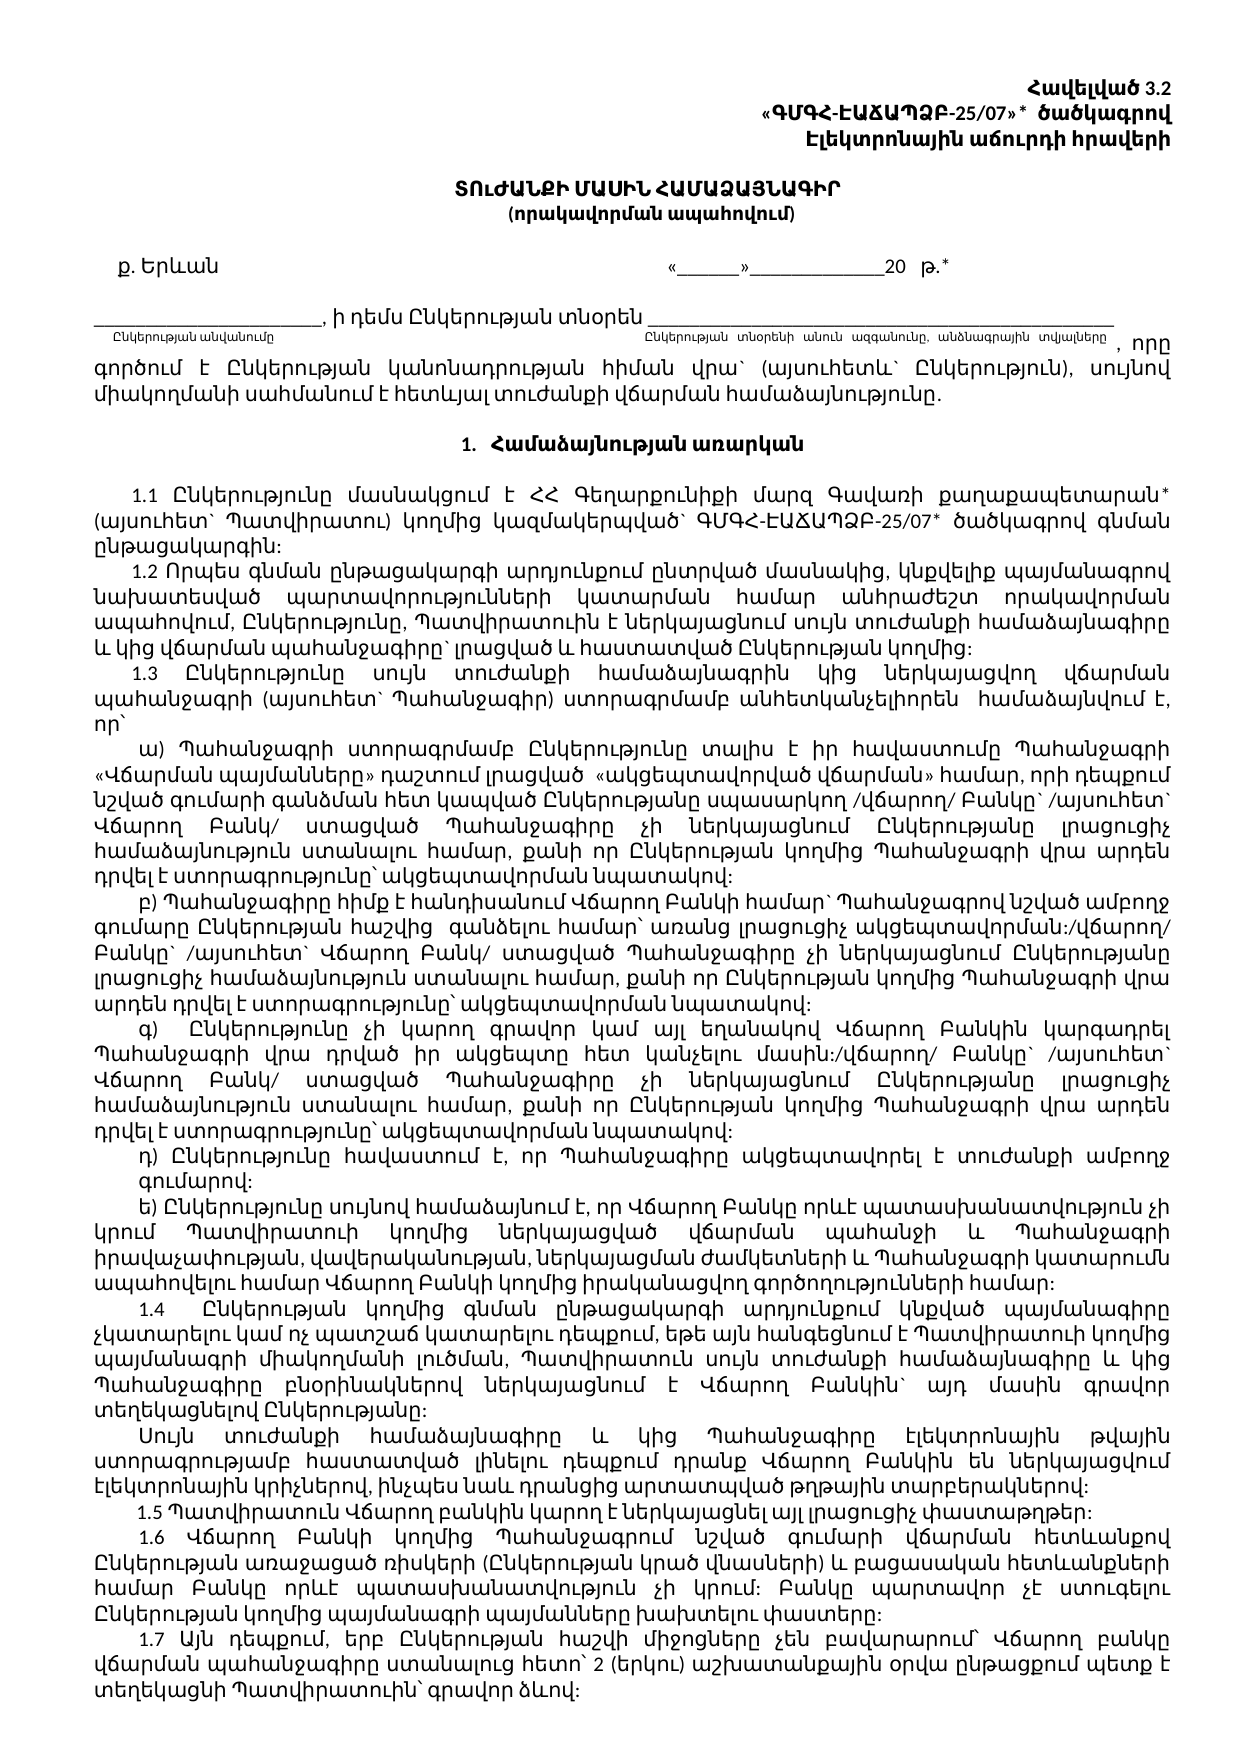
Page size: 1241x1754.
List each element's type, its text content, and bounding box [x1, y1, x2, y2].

text «ԳՄԳՀ-ԷԱՃԱՊՁԲ-25/07»* ծածկագրով [94, 100, 1171, 126]
text դ) Ընկերությունը հավաստում է, որ Պահանջագիրը ակցեպտավորել է տուժանքի ամբողջ գումարով: [138, 1143, 1171, 1194]
text բ) Պահանջագիրը հիմք է հանդիսանում Վճարող Բանկի համար` Պահանջագրով նշված ամբողջ գումարը Ընկերության հաշվից գանձելու համար՝ առանց լրացուցիչ ակցեպտավորման:/վճարող/ Բանկը` /այսուհետ` Վճարող Բանկ/ ստացված Պահանջագիրը չի ներկայացնում Ընկերությանը լրացուցիչ համաձայնություն ստանալու համար, քանի որ Ընկերության կողմից Պահանջագրի վրա արդեն դրվել է ստորագրությունը՝ ակցեպտավորման նպատակով: [94, 889, 1171, 1016]
text 1.6 Վճարող Բանկի կողմից Պահանջագրում նշված գումարի վճարման հետևանքով Ընկերության առաջացած ռիսկերի (Ընկերության կրած վնասների) և բացասական հետևանքների համար Բանկը որևէ պատասխանատվություն չի կրում: Բանկը պարտավոր չէ ստուգելու Ընկերության կողմից պայմանագրի պայմանները խախտելու փաստերը: [94, 1524, 1171, 1626]
text ե) Ընկերությունը սույնով համաձայնում է, որ Վճարող Բանկը որևէ պատասխանատվություն չի կրում Պատվիրատուի կողմից ներկայացված վճարման պահանջի և Պահանջագրի իրավաչափության, վավերականության, ներկայացման ժամկետների և Պահանջագրի կատարումն ապահովելու համար Վճարող Բանկի կողմից իրականացվող գործողությունների համար: [94, 1194, 1171, 1296]
text ա) Պահանջագրի ստորագրմամբ Ընկերությունը տալիս է իր հավաստումը Պահանջագրի «Վճարման պայմանները» դաշտում լրացված «ակցեպտավորված վճարման» համար, որի դեպքում նշված գումարի գանձման հետ կապված Ընկերությանը սպասարկող /վճարող/ Բանկը` /այսուհետ` Վճարող Բանկ/ ստացված Պահանջագիրը չի ներկայացնում Ընկերությանը լրացուցիչ համաձայնություն ստանալու համար, քանի որ Ընկերության կողմից Պահանջագրի վրա արդեն դրվել է ստորագրությունը՝ ակցեպտավորման նպատակով: [94, 737, 1171, 889]
text 1.4 Ընկերության կողմից գնման ընթացակարգի արդյունքում կնքված պայմանագիրը չկատարելու կամ ոչ պատշաճ կատարելու դեպքում, եթե այն հանգեցնում է Պատվիրատուի կողմից պայմանագրի միակողմանի լուծման, Պատվիրատուն սույն տուժանքի համաձայնագիրը և կից Պահանջագիրը բնօրինակներով ներկայացնում է Վճարող Բանկին` այդ մասին գրավոր տեղեկացնելով Ընկերությանը: [94, 1296, 1171, 1423]
text 1.7 Այն դեպքում, երբ Ընկերության հաշվի միջոցները չեն բավարարում՝ Վճարող բանկը վճարման պահանջագիրը ստանալուց հետո՝ 2 (երկու) աշխատանքային օրվա ընթացքում պետք է տեղեկացնի Պատվիրատուին՝ գրավոր ձևով: [94, 1626, 1171, 1702]
text 1. Համաձայնության առարկան [94, 432, 1171, 457]
text գ) Ընկերությունը չի կարող գրավոր կամ այլ եղանակով Վճարող Բանկին կարգադրել Պահանջագրի վրա դրված իր ակցեպտը հետ կանչելու մասին:/վճարող/ Բանկը` /այսուհետ` Վճարող Բանկ/ ստացված Պահանջագիրը չի ներկայացնում Ընկերությանը լրացուցիչ համաձայնություն ստանալու համար, քանի որ Ընկերության կողմից Պահանջագրի վրա արդեն դրվել է ստորագրությունը՝ ակցեպտավորման նպատակով: [94, 1016, 1171, 1143]
text ք. Երևան «______»_____________20 թ.* [94, 254, 1171, 279]
text Հավելված 3.2 [94, 75, 1171, 100]
text ՏՈւԺԱՆՔԻ ՄԱՍԻՆ ՀԱՄԱՁԱՅՆԱԳԻՐ [94, 177, 1171, 202]
text Էլեկտրոնային աճուրդի հրավերի [94, 126, 1171, 151]
text 1.2 Որպես գնման ընթացակարգի արդյունքում ընտրված մասնակից, կնքվելիք պայմանագրով նախատեսված պարտավորությունների կատարման համար անհրաժեշտ որակավորման ապահովում, Ընկերությունը, Պատվիրատուին է ներկայացնում սույն տուժանքի համաձայնագիրը և կից վճարման պահանջագիրը` լրացված և հաստատված Ընկերության կողմից: [94, 559, 1171, 660]
text Սույն տուժանքի համաձայնագիրը և կից Պահանջագիրը էլեկտրոնային թվային ստորագրությամբ հաստատված լինելու դեպքում դրանք Վճարող Բանկին են ներկայացվում էլեկտրոնային կրիչներով, ինչպես նաև դրանցից արտատպված թղթային տարբերակներով: [94, 1423, 1171, 1499]
text 1.3 Ընկերությունը սույն տուժանքի համաձայնագրին կից ներկայացվող վճարման պահանջագրի (այսուհետ` Պահանջագիր) ստորագրմամբ անհետկանչելիորեն համաձայնվում է, որ՝ [94, 660, 1171, 737]
text ______________________, ի դեմս Ընկերության տնօրեն _____________________________________________ [94, 304, 1171, 330]
text (որակավորման ապահովում) [94, 202, 1171, 225]
text 1.5 Պատվիրատուն Վճարող բանկին կարող է ներկայացնել այլ լրացուցիչ փաստաթղթեր: [94, 1499, 1171, 1524]
text 1.1 Ընկերությունը մասնակցում է ՀՀ Գեղարքունիքի մարզ Գավառի քաղաքապետարան* (այսուհետ` Պատվիրատու) կողմից կազմակերպված` ԳՄԳՀ-ԷԱՃԱՊՁԲ-25/07* ծածկագրով գնման ընթացակարգին: [94, 482, 1171, 559]
text Ընկերության անվանումը Ընկերության տնօրենի անուն ազգանունը, անձնագրային տվյալները , որը գործում է Ընկերության կանոնադրության հիման վրա` (այսուհետև` Ընկերություն), սույնով միակողմանի սահմանում է հետևյալ տուժանքի վճարման համաձայնությունը. [94, 330, 1171, 406]
